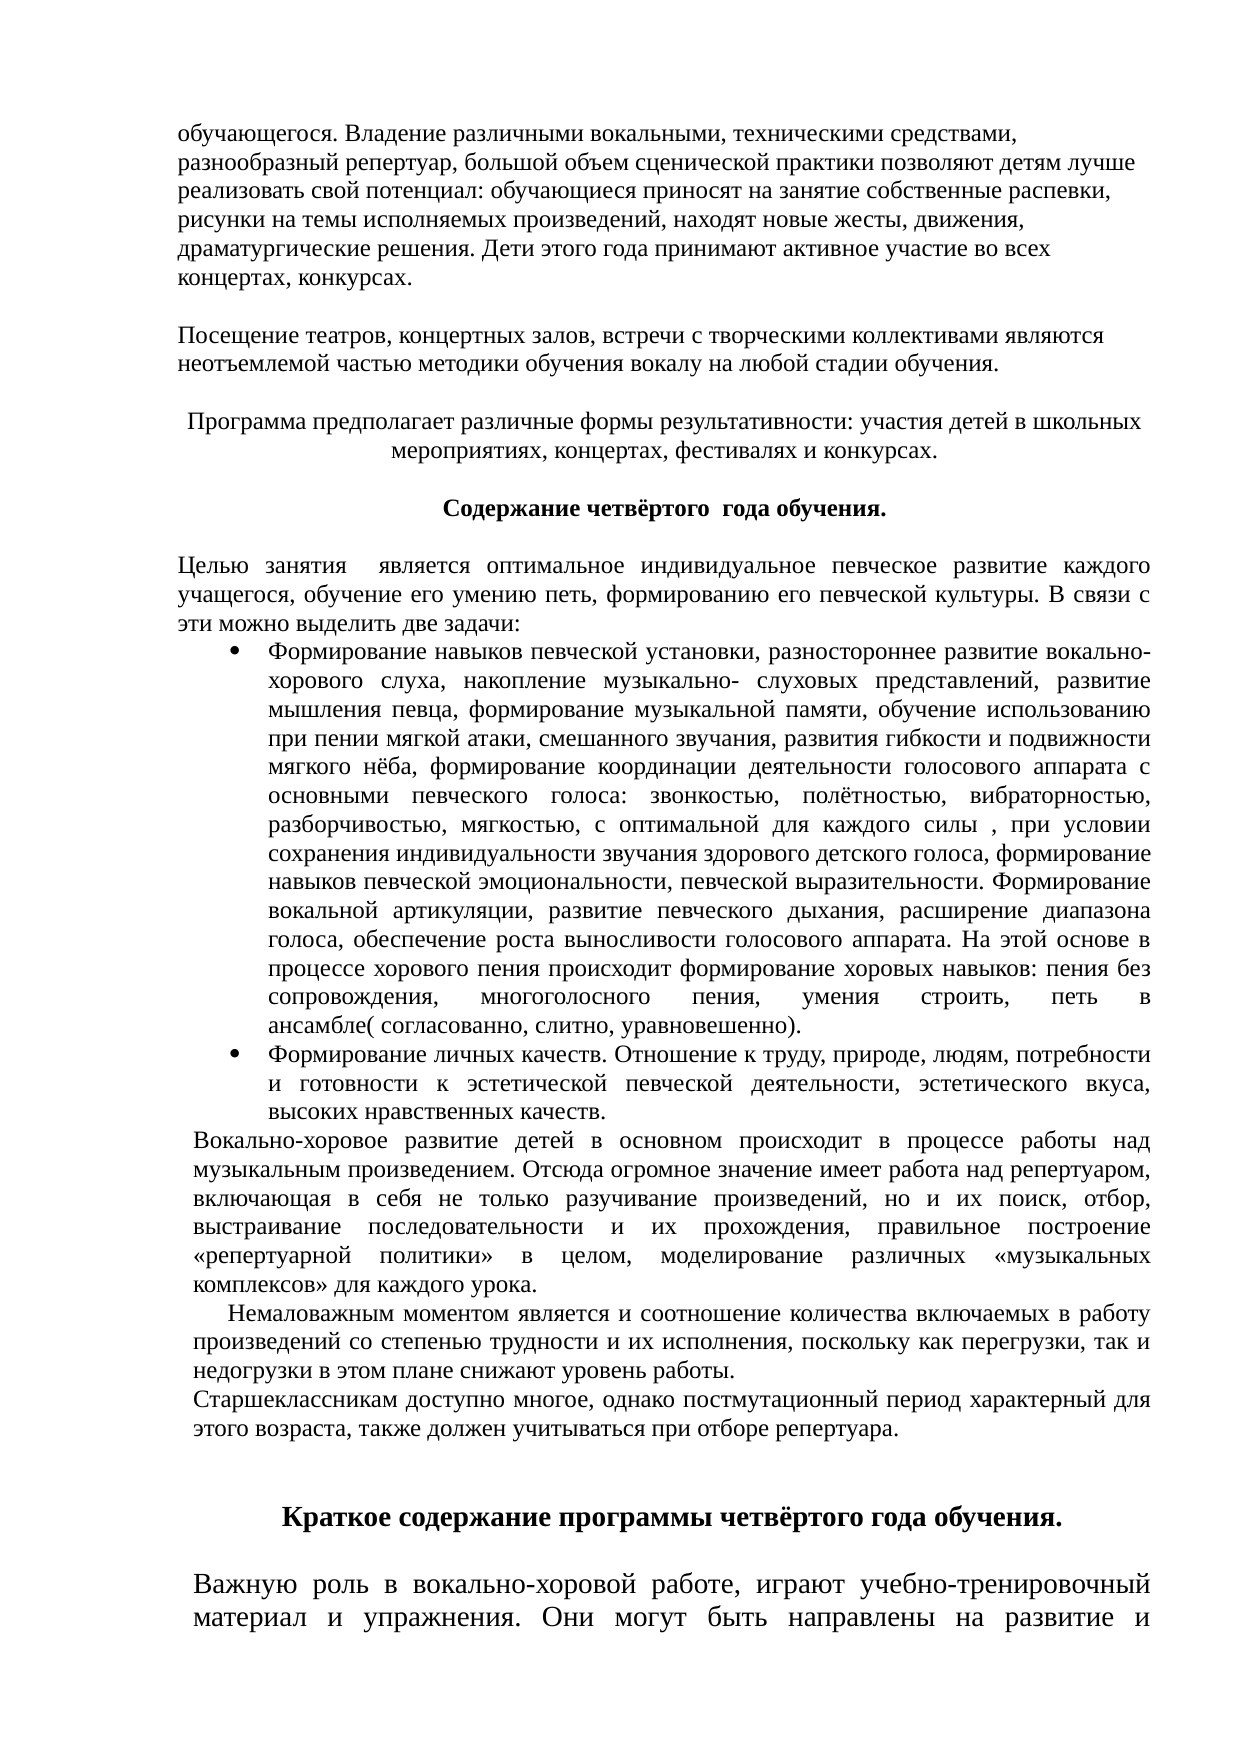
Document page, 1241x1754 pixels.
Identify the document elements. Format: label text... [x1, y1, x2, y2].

text Содержание четвёртого года обучения. [177, 493, 1152, 521]
text Старшеклассникам доступно многое, однако постмутационный период характерный для этого возраста, также должен учитываться при отборе репертуара. [193, 1384, 1152, 1441]
text Посещение театров, концертных залов, встречи с творческими коллективами являются неотъемлемой частью методики обучения вокалу на любой стадии обучения. [177, 320, 1152, 377]
text Немаловажным моментом является и соотношение количества включаемых в работу произведений со степенью трудности и их исполнения, поскольку как перегрузки, так и недогрузки в этом плане снижают уровень работы. [193, 1298, 1152, 1384]
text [177, 118, 1152, 291]
text Краткое содержание программы четвёртого года обучения. [193, 1499, 1152, 1532]
list Формирование навыков певческой установки, разностороннее развитие вокально-хорового слуха, накопление музыкально- слуховых представлений, развитие мышления певца, формирование музыкальной памяти, обучение использованию при пении мягкой атаки, смешанного звучания, развития гибкости и подвижности мягкого нёба, формирование координации деятельности голосового аппарата с основными певческого голоса: звонкостью, полётностью, вибраторностью, разборчивостью, мягкостью, с оптимальной для каждого силы , при условии сохранения индивидуальности звучания здорового детского голоса, формирование навыков певческой эмоциональности, певческой выразительности. Формирование вокальной артикуляции, развитие певческого дыхания, расширение диапазона голоса, обеспечение роста выносливости голосового аппарата. На этой основе в процессе хорового пения происходит формирование хоровых навыков: пения без сопровождения, многоголосного пения, умения строить, петь в ансамбле( согласованно, слитно, уравновешенно). [230, 636, 1152, 1039]
text Вокально-хоровое развитие детей в основном происходит в процессе работы над музыкальным произведением. Отсюда огромное значение имеет работа над репертуаром, включающая в себя не только разучивание произведений, но и их поиск, отбор, выстраивание последовательности и их прохождения, правильное построение «репертуарной политики» в целом, моделирование различных «музыкальных комплексов» для каждого урока. [193, 1125, 1152, 1298]
list Формирование личных качеств. Отношение к труду, природе, людям, потребности и готовности к эстетической певческой деятельности, эстетического вкуса, высоких нравственных качеств. [230, 1039, 1152, 1125]
text Целью занятия является оптимальное индивидуальное певческое развитие каждого учащегося, обучение его умению петь, формированию его певческой культуры. В связи с эти можно выделить две задачи: [177, 550, 1152, 636]
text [193, 1566, 1152, 1633]
text Программа предполагает различные формы результативности: участия детей в школьных мероприятиях, концертах, фестивалях и конкурсах. [177, 406, 1152, 464]
